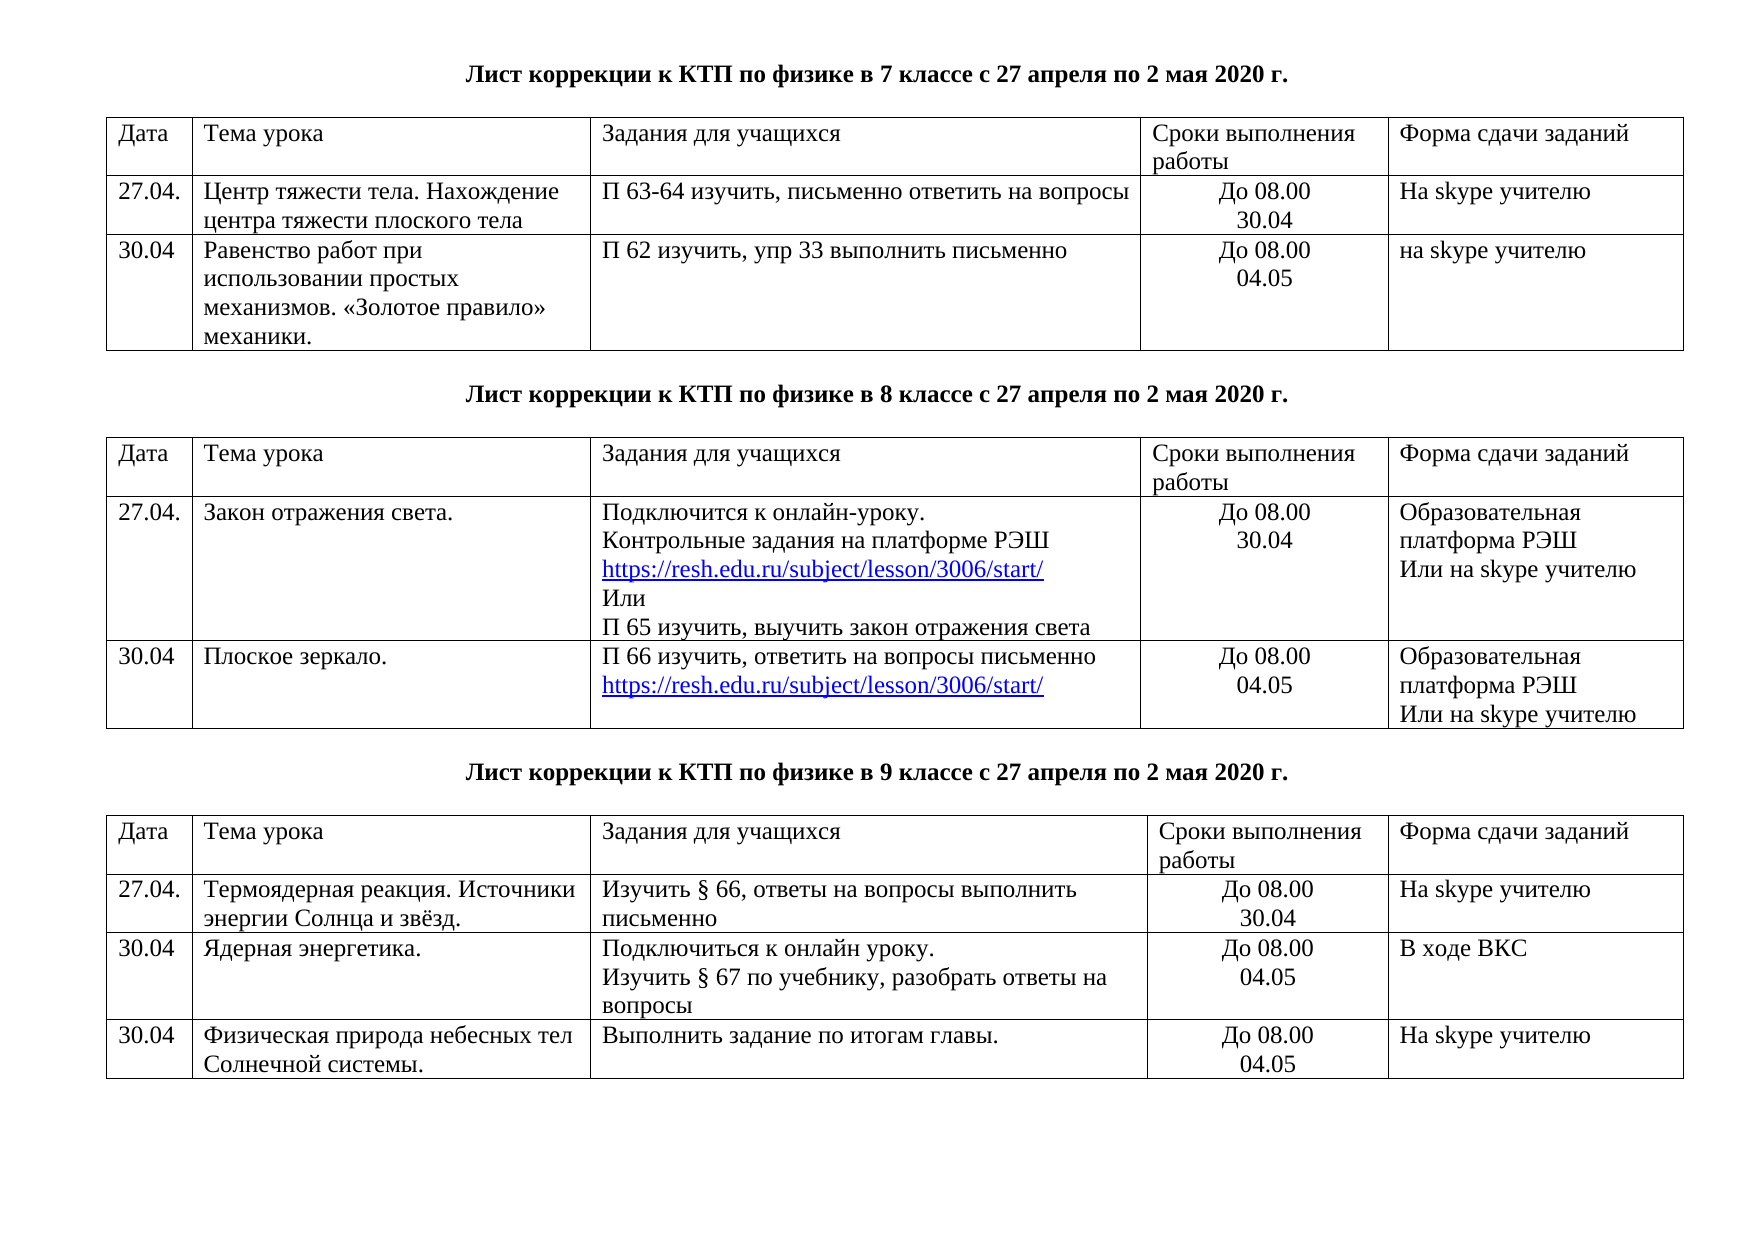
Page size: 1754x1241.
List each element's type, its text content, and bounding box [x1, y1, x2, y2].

text Лист коррекции к КТП по физике в 8 классе с 27 апреля по 2 мая 2020 г. [118, 379, 1636, 408]
table_cell На skype учителю [1389, 1020, 1683, 1078]
table_header Тема урока [193, 118, 590, 175]
table_cell Изучить § 66, ответы на вопросы выполнить письменно [591, 875, 1147, 932]
table_cell До 08.00 04.05 [1141, 641, 1388, 728]
table_cell 27.04. [107, 497, 192, 640]
text Лист коррекции к КТП по физике в 7 классе с 27 апреля по 2 мая 2020 г. [118, 59, 1636, 88]
table_header Форма сдачи заданий [1389, 118, 1683, 175]
table_cell На skype учителю [1389, 176, 1683, 234]
table_header Задания для учащихся [591, 438, 1140, 496]
text Лист коррекции к КТП по физике в 9 классе с 27 апреля по 2 мая 2020 г. [118, 757, 1636, 786]
table_cell П 66 изучить, ответить на вопросы письменно https://resh.edu.ru/subject/lesson/3006/start/ [591, 641, 1140, 728]
table_cell Плоское зеркало. [193, 641, 590, 728]
table_cell Подключится к онлайн-уроку. Контрольные задания на платформе РЭШ https://resh.edu.ru/subject/lesson/3006/start/ Или П 65 изучить, выучить закон отражения света [591, 497, 1140, 640]
table_header Сроки выполнения работы [1141, 118, 1388, 175]
table_cell 30.04 [107, 1020, 192, 1078]
table_cell Равенство работ при использовании простых механизмов. «Золотое правило» механики. [193, 235, 590, 350]
table_header Дата [107, 438, 192, 496]
table_cell До 08.00 04.05 [1141, 235, 1388, 350]
table_cell Физическая природа небесных тел Солнечной системы. [193, 1020, 590, 1078]
table_header Форма сдачи заданий [1389, 816, 1683, 873]
table_header Задания для учащихся [591, 118, 1140, 175]
table_cell на skype учителю [1389, 235, 1683, 350]
table_header Дата [107, 816, 192, 873]
table_header Сроки выполнения работы [1141, 438, 1388, 496]
table_header Сроки выполнения работы [1148, 816, 1388, 873]
table_cell До 08.00 04.05 [1148, 933, 1388, 1019]
table_cell Термоядерная реакция. Источники энергии Солнца и звёзд. [193, 875, 590, 932]
table_cell Образовательная платформа РЭШ Или на skype учителю [1389, 641, 1683, 728]
table_cell 30.04 [107, 235, 192, 350]
table_header Тема урока [193, 816, 590, 873]
table_cell 30.04 [107, 933, 192, 1019]
table_cell Ядерная энергетика. [193, 933, 590, 1019]
table_header Дата [107, 118, 192, 175]
table_cell Закон отражения света. [193, 497, 590, 640]
table_header Форма сдачи заданий [1389, 438, 1683, 496]
table_cell До 08.00 30.04 [1148, 875, 1388, 932]
table_cell До 08.00 30.04 [1141, 176, 1388, 234]
table_cell Центр тяжести тела. Нахождение центра тяжести плоского тела [193, 176, 590, 234]
table_cell П 62 изучить, упр 33 выполнить письменно [591, 235, 1140, 350]
table_cell 27.04. [107, 875, 192, 932]
table_cell В ходе ВКС [1389, 933, 1683, 1019]
table_cell 30.04 [107, 641, 192, 728]
table_cell 27.04. [107, 176, 192, 234]
table_cell П 63-64 изучить, письменно ответить на вопросы [591, 176, 1140, 234]
table_cell До 08.00 30.04 [1141, 497, 1388, 640]
table_cell Образовательная платформа РЭШ Или на skype учителю [1389, 497, 1683, 640]
table_cell На skype учителю [1389, 875, 1683, 932]
table_cell До 08.00 04.05 [1148, 1020, 1388, 1078]
table_header Тема урока [193, 438, 590, 496]
table_header Задания для учащихся [591, 816, 1147, 873]
table_cell Подключиться к онлайн уроку. Изучить § 67 по учебнику, разобрать ответы на вопросы [591, 933, 1147, 1019]
table_cell Выполнить задание по итогам главы. [591, 1020, 1147, 1078]
